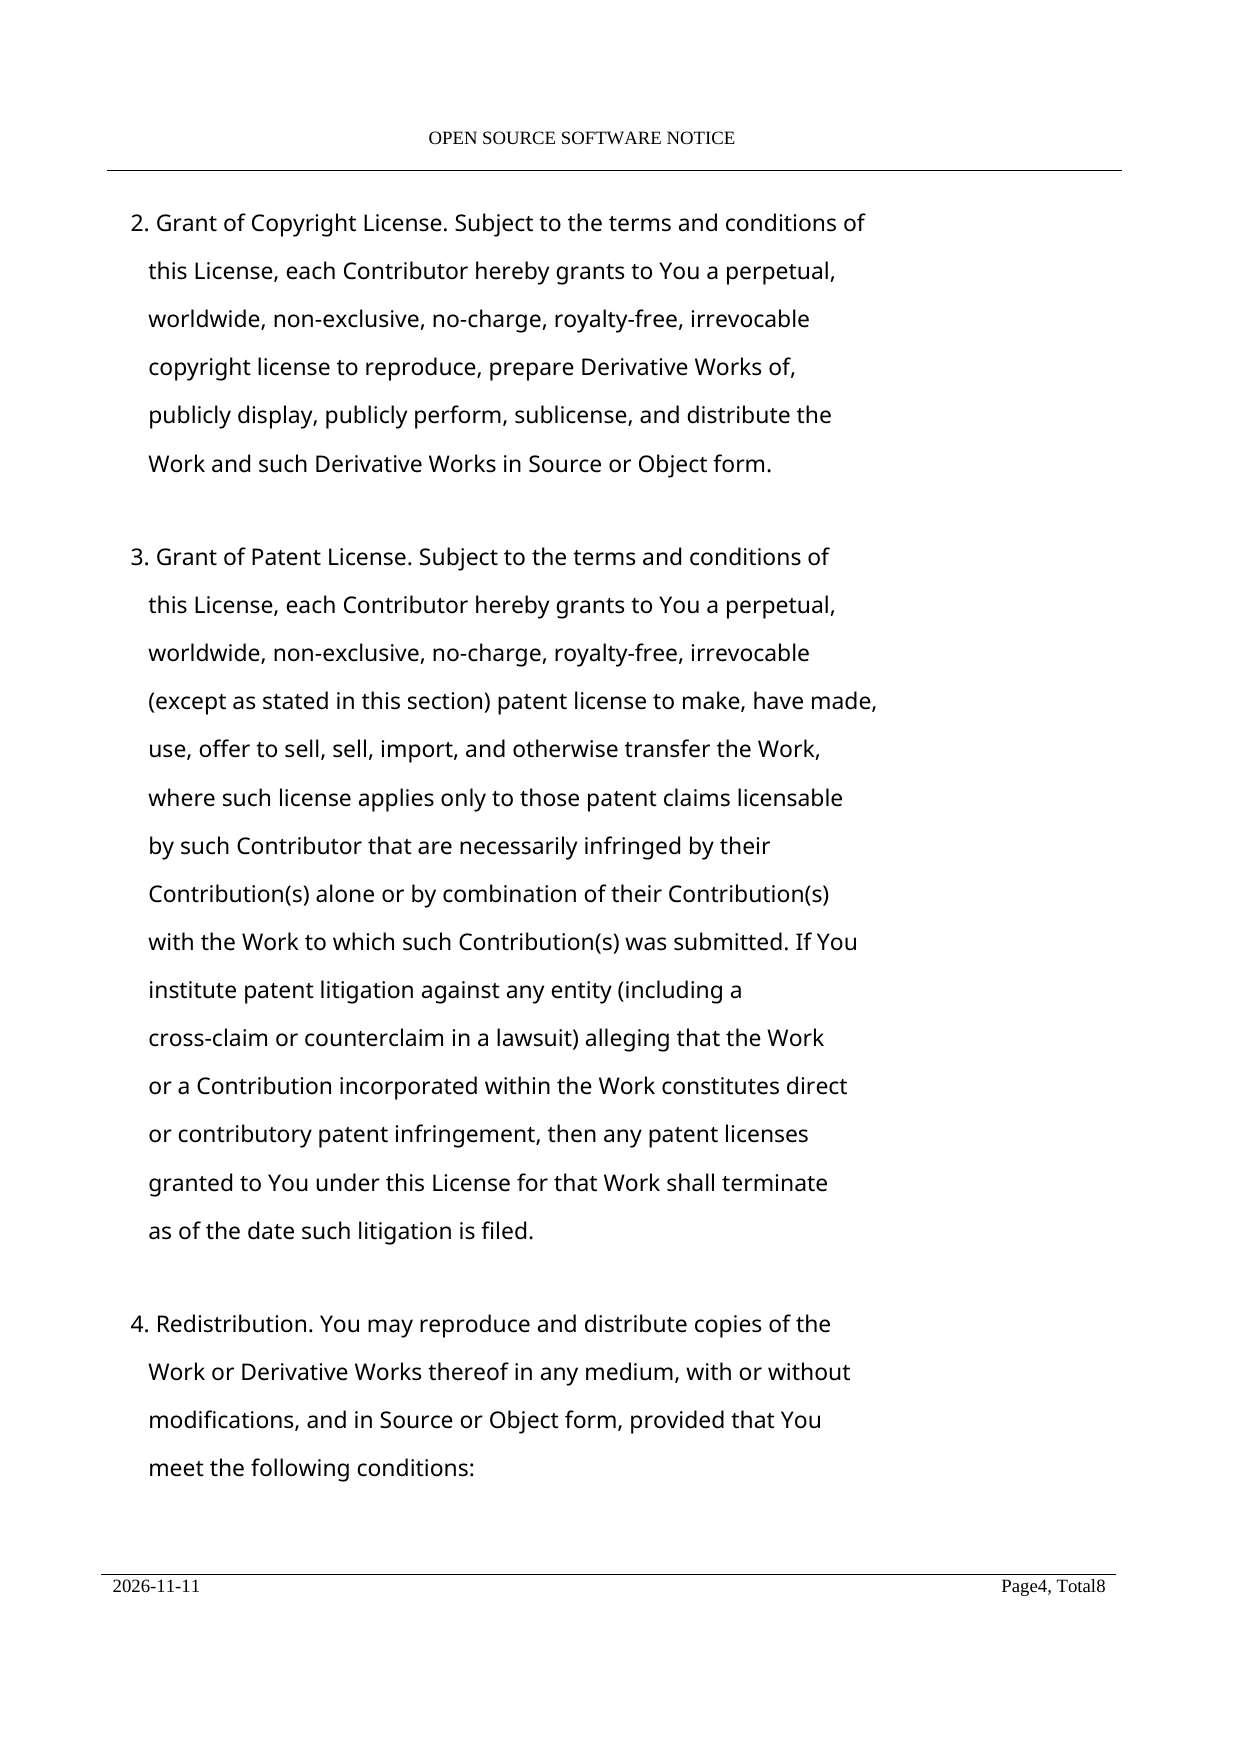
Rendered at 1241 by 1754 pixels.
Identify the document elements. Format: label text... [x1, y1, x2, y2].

text by such Contributor that are necessarily infringed by their [112, 829, 1128, 861]
text Work or Derivative Works thereof in any medium, with or without [112, 1355, 1128, 1388]
text as of the date such litigation is filed. [112, 1214, 1128, 1246]
text 3. Grant of Patent License. Subject to the terms and conditions of [112, 540, 1128, 573]
text granted to You under this License for that Work shall terminate [112, 1166, 1128, 1198]
text use, offer to sell, sell, import, and otherwise transfer the Work, [112, 733, 1128, 765]
text copyright license to reproduce, prepare Derivative Works of, [112, 351, 1128, 383]
text this License, each Contributor hereby grants to You a perpetual, [112, 254, 1128, 287]
text or a Contribution incorporated within the Work constitutes direct [112, 1069, 1128, 1102]
text institute patent litigation against any entity (including a [112, 973, 1128, 1006]
text worldwide, non-exclusive, no-charge, royalty-free, irrevocable [112, 303, 1128, 335]
text modifications, and in Source or Object form, provided that You [112, 1403, 1128, 1436]
text worldwide, non-exclusive, no-charge, royalty-free, irrevocable [112, 636, 1128, 669]
text meet the following conditions: [112, 1452, 1128, 1484]
text Contribution(s) alone or by combination of their Contribution(s) [112, 877, 1128, 909]
text cross-claim or counterclaim in a lawsuit) alleging that the Work [112, 1021, 1128, 1054]
text 2. Grant of Copyright License. Subject to the terms and conditions of [112, 206, 1128, 239]
text or contributory patent infringement, then any patent licenses [112, 1118, 1128, 1150]
text (except as stated in this section) patent license to make, have made, [112, 684, 1128, 717]
text with the Work to which such Contribution(s) was submitted. If You [112, 925, 1128, 958]
text this License, each Contributor hereby grants to You a perpetual, [112, 588, 1128, 621]
text publicly display, publicly perform, sublicense, and distribute the [112, 399, 1128, 431]
text Work and such Derivative Works in Source or Object form. [112, 447, 1128, 479]
text 4. Redistribution. You may reproduce and distribute copies of the [112, 1307, 1128, 1340]
text where such license applies only to those patent claims licensable [112, 781, 1128, 813]
